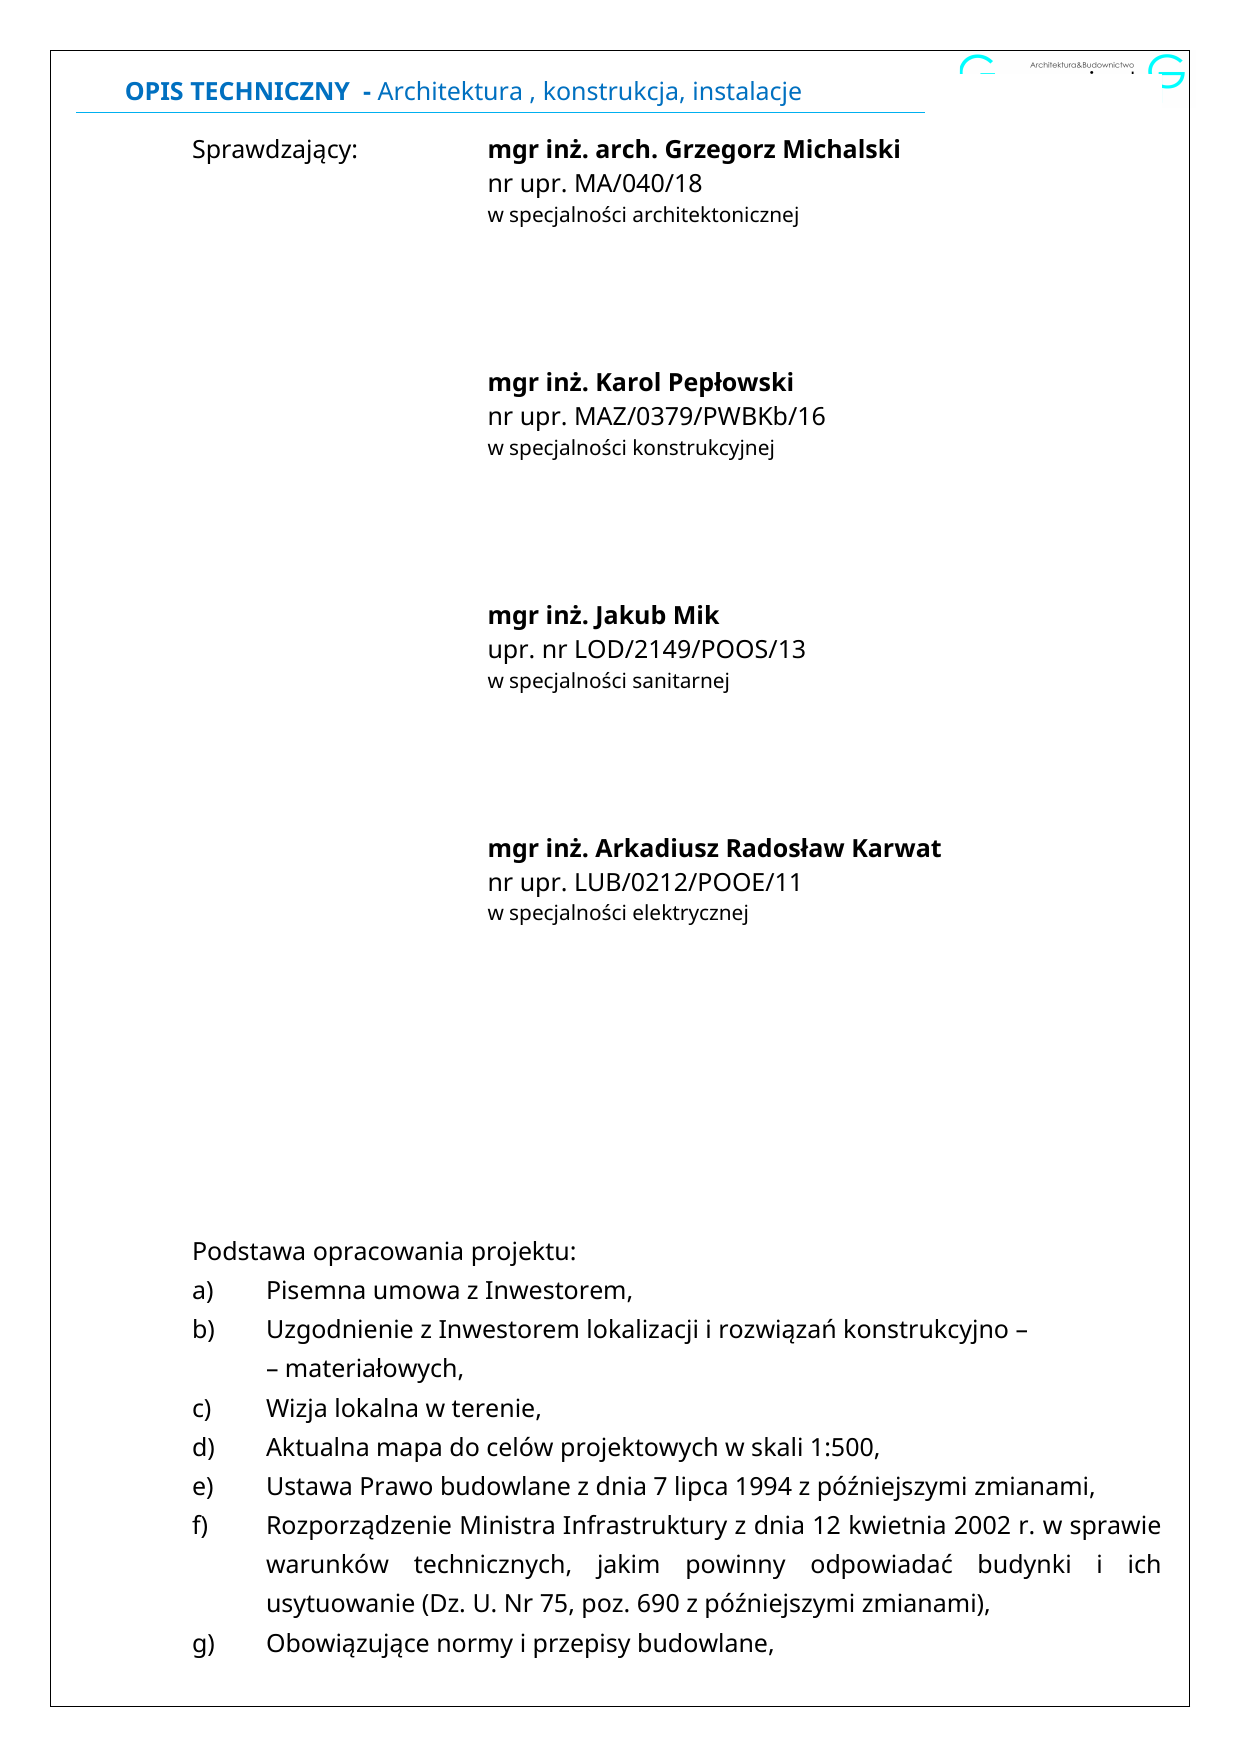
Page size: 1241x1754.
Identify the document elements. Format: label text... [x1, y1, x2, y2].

text f) Rozporządzenie Ministra Infrastruktury z dnia 12 kwietnia 2002 r. w sprawie warunków technicznych, jakim powinny odpowiadać budynki i ich usytuowanie (Dz. U. Nr 75, poz. 690 z późniejszymi zmianami), [192, 1508, 1162, 1620]
text w specjalności sanitarnej [118, 666, 1162, 694]
text w specjalności elektrycznej [118, 898, 1162, 927]
text c) Wizja lokalna w terenie, [118, 1390, 1162, 1424]
text Sprawdzający: mgr inż. arch. Grzegorz Michalski [118, 132, 1162, 166]
picture [959, 51, 1189, 108]
text e) Ustawa Prawo budowlane z dnia 7 lipca 1994 z późniejszymi zmianami, [118, 1468, 1162, 1503]
text mgr inż. Karol Pepłowski [118, 365, 1162, 399]
text Podstawa opracowania projektu: [118, 1233, 1162, 1268]
text mgr inż. Arkadiusz Radosław Karwat [413, 830, 1162, 864]
text b) Uzgodnienie z Inwestorem lokalizacji i rozwiązań konstrukcyjno – [118, 1312, 1162, 1346]
text d) Aktualna mapa do celów projektowych w skali 1:500, [118, 1429, 1162, 1463]
picture [1190, 50, 1196, 108]
text w specjalności konstrukcyjnej [118, 433, 1162, 461]
text nr upr. MAZ/0379/PWBKb/16 [413, 399, 1162, 433]
text a) Pisemna umowa z Inwestorem, [118, 1273, 1162, 1307]
text upr. nr LOD/2149/POOS/13 [413, 632, 1162, 666]
text w specjalności architektonicznej [118, 200, 1162, 228]
text mgr inż. Jakub Mik [413, 598, 1162, 632]
text – materiałowych, [118, 1351, 1162, 1385]
text nr upr. MA/040/18 [118, 166, 1162, 200]
text g) Obowiązujące normy i przepisy budowlane, [192, 1625, 1162, 1659]
text nr upr. LUB/0212/POOE/11 [413, 864, 1162, 898]
